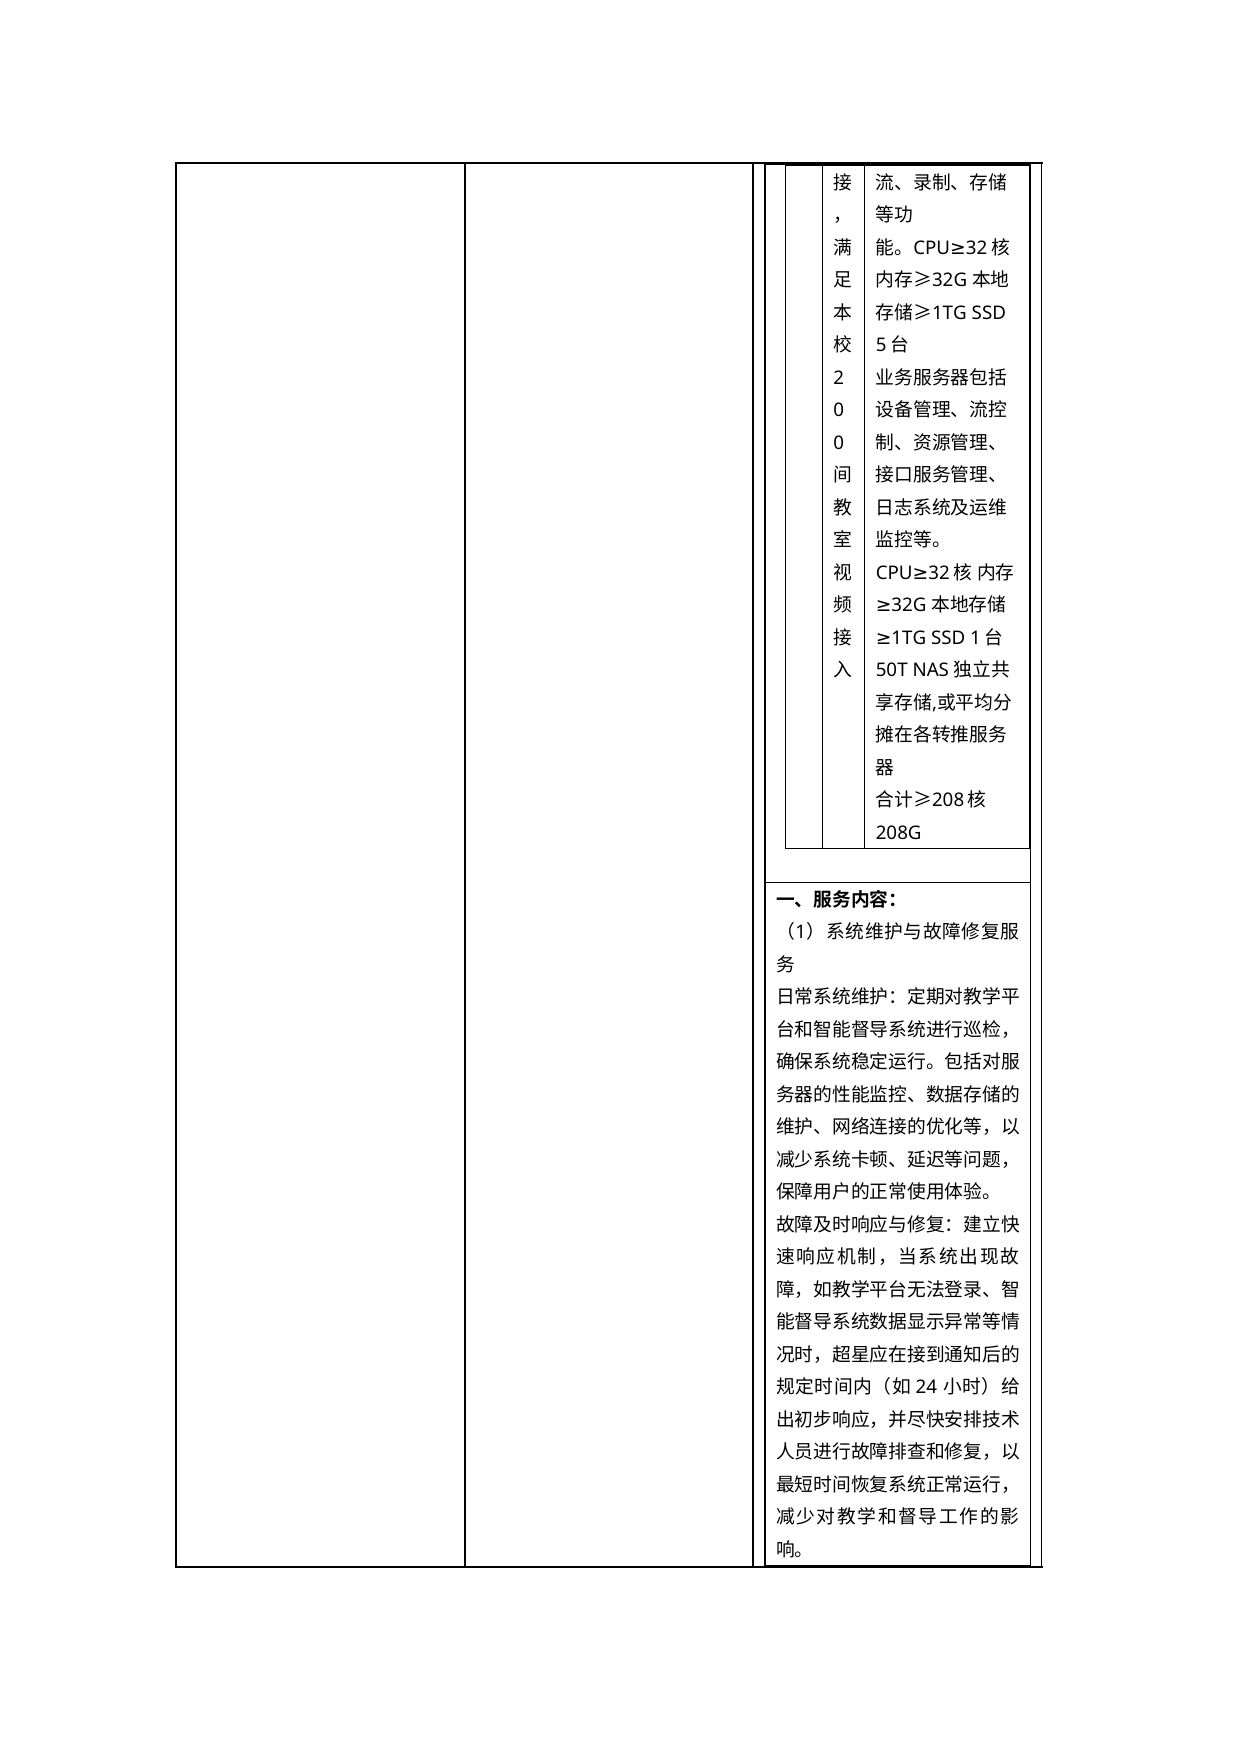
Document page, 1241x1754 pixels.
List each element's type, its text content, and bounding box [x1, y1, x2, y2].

table_cell [1031, 164, 1041, 1566]
table_cell [754, 164, 764, 1566]
table_cell 1 [177, 164, 464, 1566]
table_cell [466, 164, 752, 1566]
table_cell [766, 165, 1030, 882]
table_cell [766, 883, 1030, 1565]
